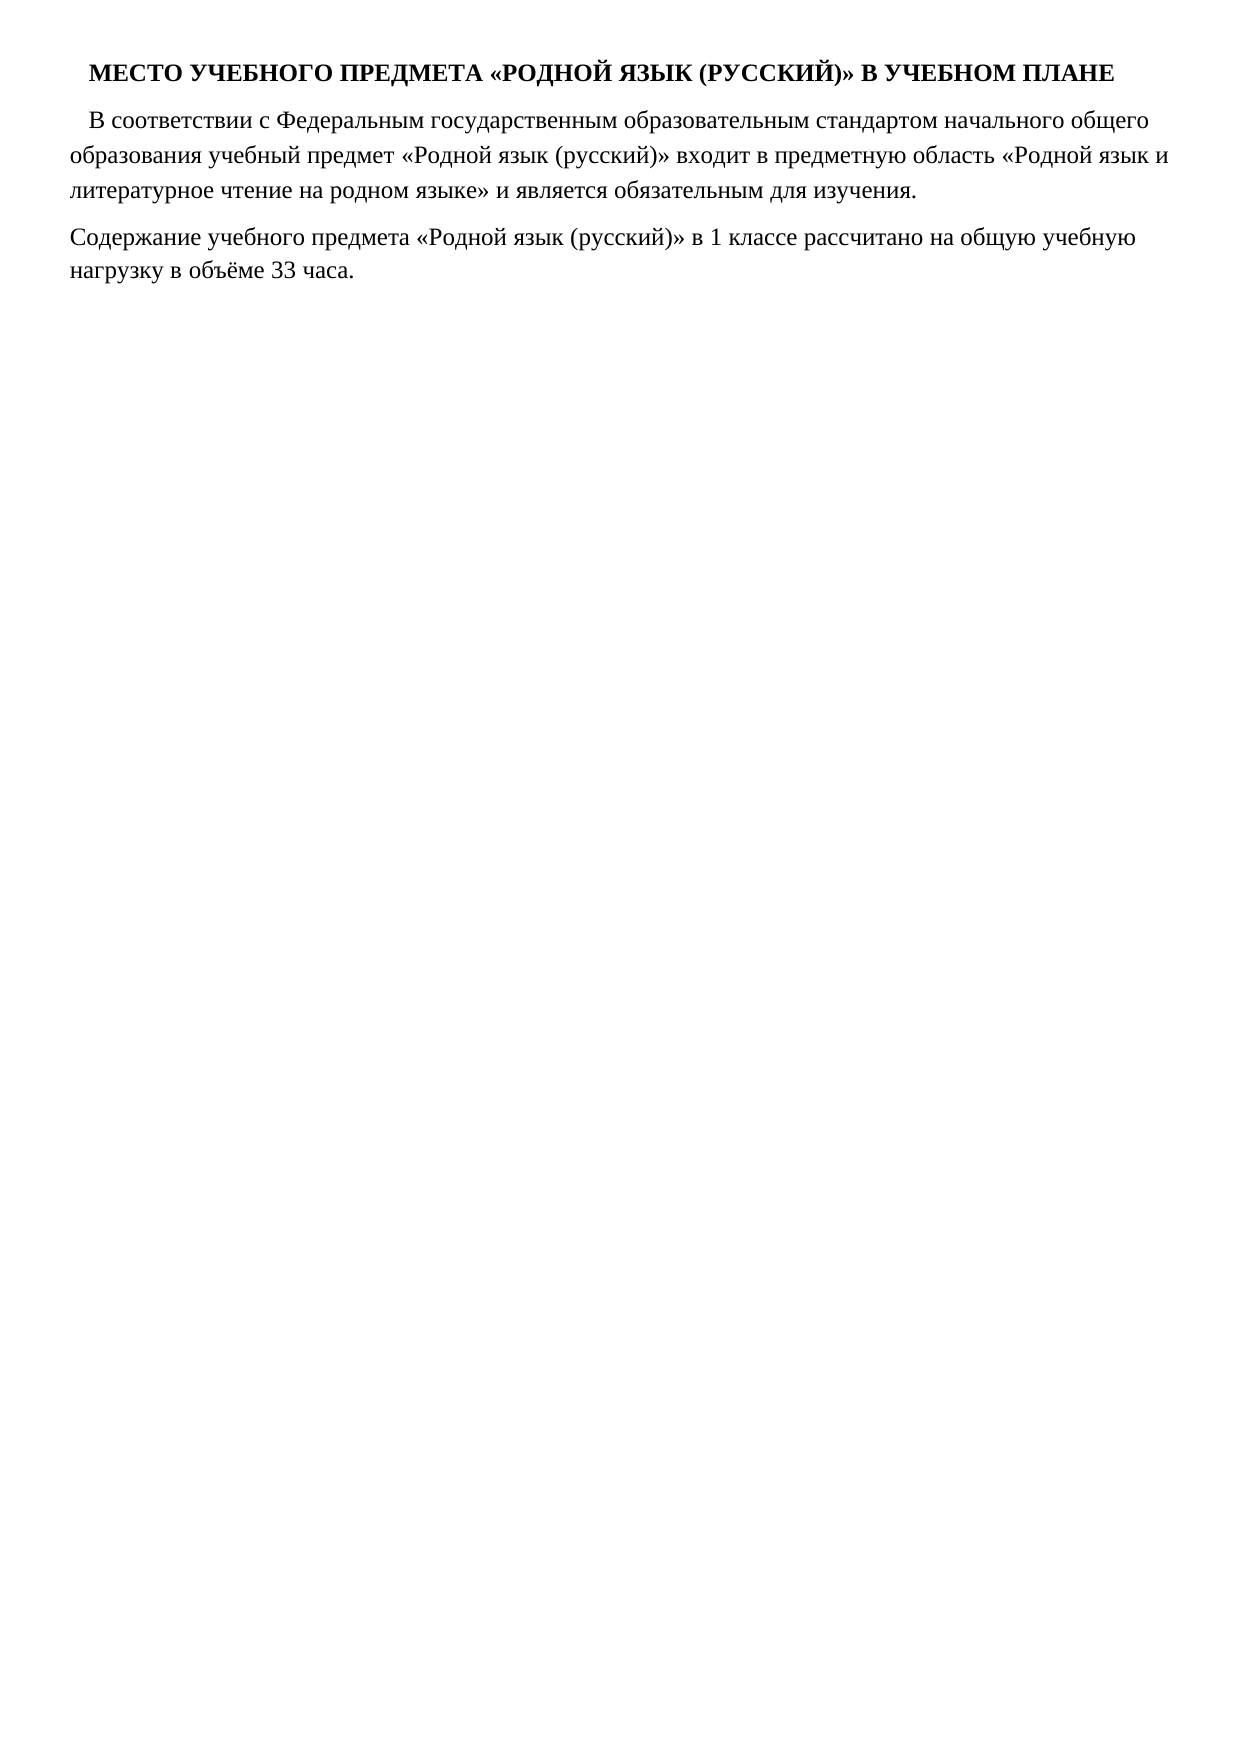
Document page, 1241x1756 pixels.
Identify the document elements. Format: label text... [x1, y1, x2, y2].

text Содержание учебного предмета «Родной язык (русский)» в 1 классе рассчитано на общую учебную нагрузку в объёме 33 часа. [69, 222, 1182, 284]
text МЕСТО УЧЕБНОГО ПРЕДМЕТА «РОДНОЙ ЯЗЫК (РУССКИЙ)» В УЧЕБНОМ ПЛАНЕ [88, 58, 1182, 87]
text В соответствии с Федеральным государственным образовательным стандартом начального общего образования учебный предмет «Родной язык (русский)» входит в предметную область «Родной язык и литературное чтение на родном языке» и является обязательным для изучения. [69, 105, 1182, 203]
